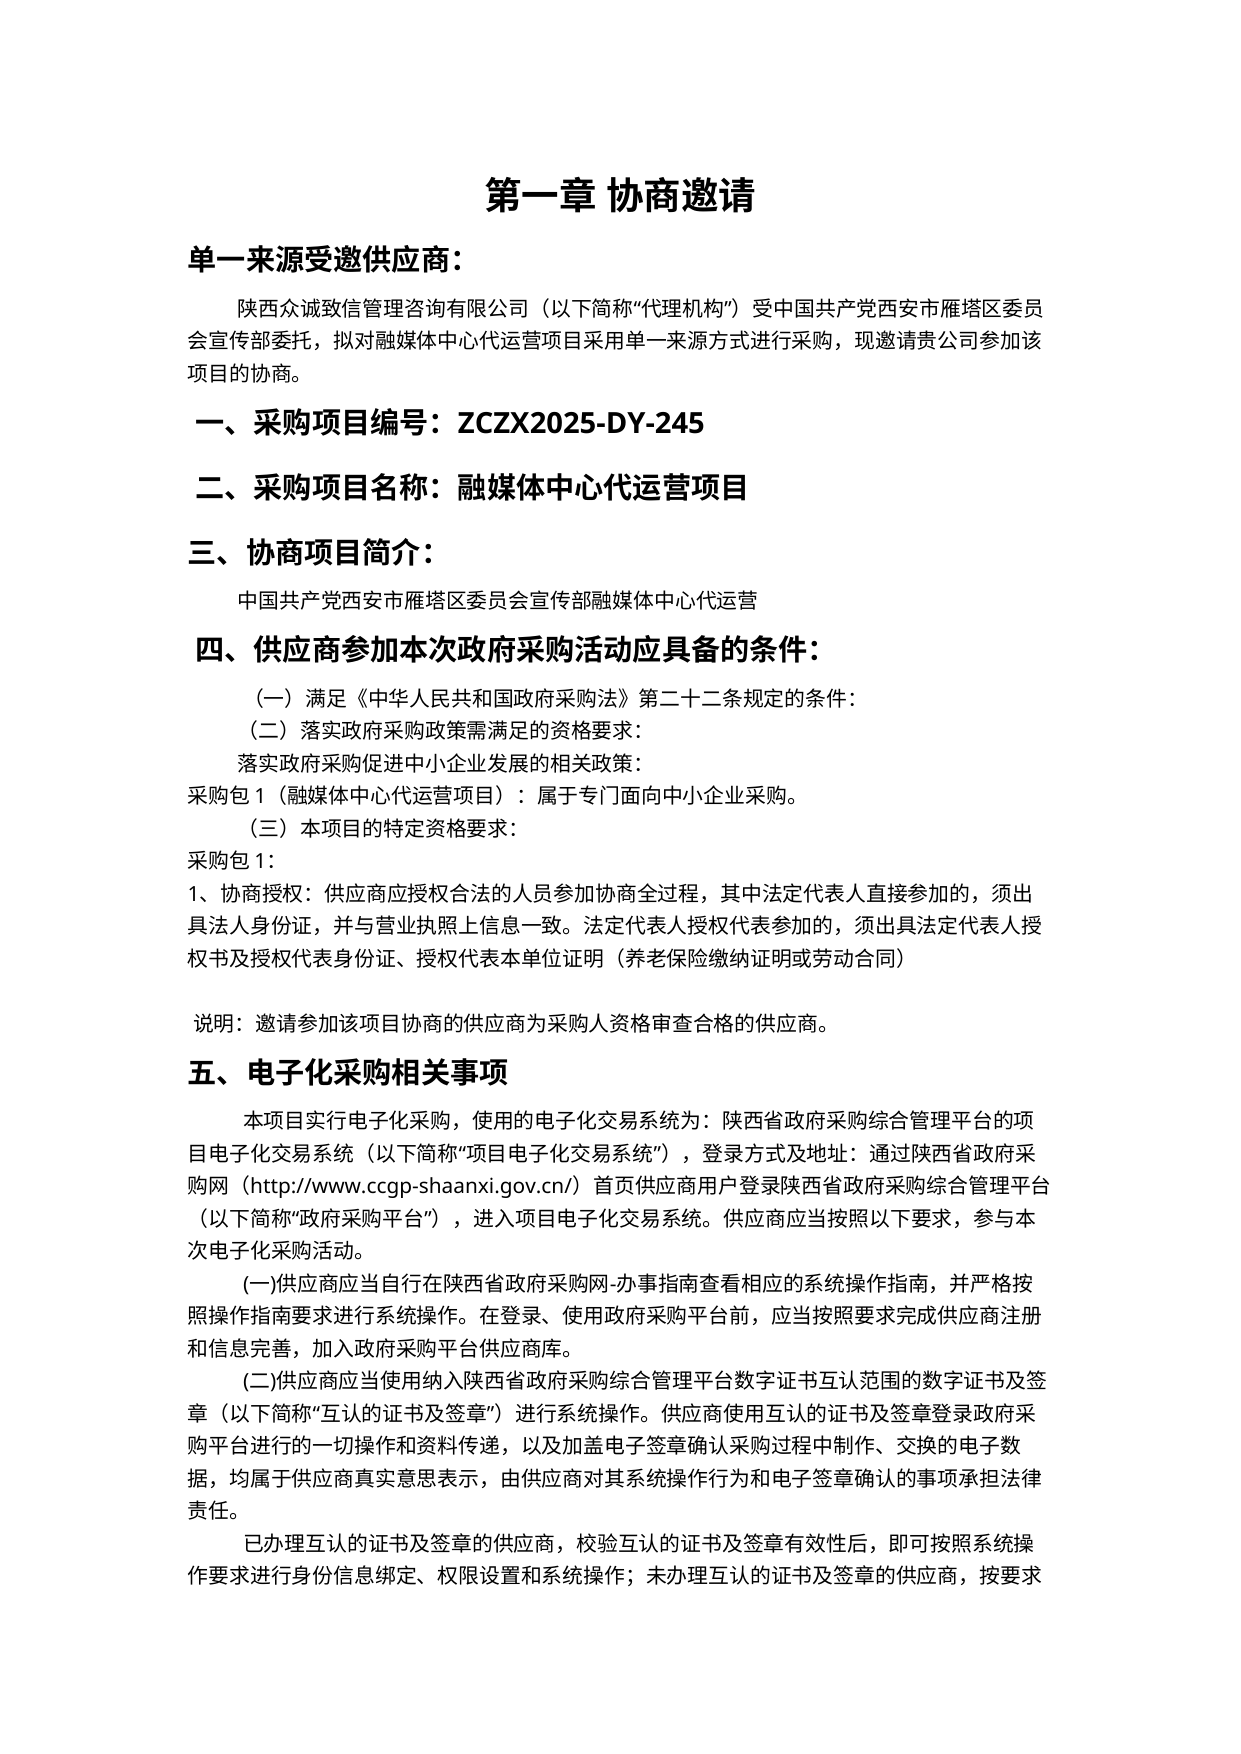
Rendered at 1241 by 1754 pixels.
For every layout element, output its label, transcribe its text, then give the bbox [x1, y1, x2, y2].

text 落实政府采购促进中小企业发展的相关政策： [187, 747, 1053, 779]
text (一)供应商应当自行在陕西省政府采购网-办事指南查看相应的系统操作指南，并严格按照操作指南要求进行系统操作。在登录、使用政府采购平台前，应当按照要求完成供应商注册和信息完善，加入政府采购平台供应商库。 [187, 1267, 1053, 1364]
text 五、电子化采购相关事项 [187, 1039, 1053, 1104]
text 三、协商项目简介： [187, 519, 1053, 584]
text 说明：邀请参加该项目协商的供应商为采购人资格审查合格的供应商。 [187, 974, 1053, 1039]
text 中国共产党西安市雁塔区委员会宣传部融媒体中心代运营 [187, 584, 1053, 617]
text （二）落实政府采购政策需满足的资格要求： [187, 714, 1053, 747]
text 单一来源受邀供应商： [187, 227, 1053, 292]
text 1、协商授权：供应商应授权合法的人员参加协商全过程，其中法定代表人直接参加的，须出具法人身份证，并与营业执照上信息一致。法定代表人授权代表参加的，须出具法定代表人授权书及授权代表身份证、授权代表本单位证明（养老保险缴纳证明或劳动合同） [187, 877, 1053, 974]
text 二、采购项目名称：融媒体中心代运营项目 [187, 454, 1053, 519]
text （三）本项目的特定资格要求： [187, 812, 1053, 844]
text 本项目实行电子化采购，使用的电子化交易系统为：陕西省政府采购综合管理平台的项目电子化交易系统（以下简称“项目电子化交易系统”），登录方式及地址：通过陕西省政府采购网（http://www.ccgp-shaanxi.gov.cn/）首页供应商用户登录陕西省政府采购综合管理平台（以下简称“政府采购平台”），进入项目电子化交易系统。供应商应当按照以下要求，参与本次电子化采购活动。 [187, 1104, 1053, 1267]
text 采购包1（融媒体中心代运营项目）：属于专门面向中小企业采购。 [187, 779, 1053, 812]
text （一）满足《中华人民共和国政府采购法》第二十二条规定的条件： [187, 682, 1053, 714]
text 陕西众诚致信管理咨询有限公司（以下简称“代理机构”）受中国共产党西安市雁塔区委员会宣传部委托，拟对融媒体中心代运营项目采用单一来源方式进行采购，现邀请贵公司参加该项目的协商。 [187, 292, 1053, 389]
text 第一章 协商邀请 [187, 162, 1053, 227]
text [187, 1527, 1053, 1592]
text 一、采购项目编号：ZCZX2025-DY-245 [187, 389, 1053, 454]
text 四、供应商参加本次政府采购活动应具备的条件： [187, 617, 1053, 682]
text (二)供应商应当使用纳入陕西省政府采购综合管理平台数字证书互认范围的数字证书及签章（以下简称“互认的证书及签章”）进行系统操作。供应商使用互认的证书及签章登录政府采购平台进行的一切操作和资料传递，以及加盖电子签章确认采购过程中制作、交换的电子数据，均属于供应商真实意思表示，由供应商对其系统操作行为和电子签章确认的事项承担法律责任。 [187, 1364, 1053, 1527]
text 采购包1： [187, 844, 1053, 877]
